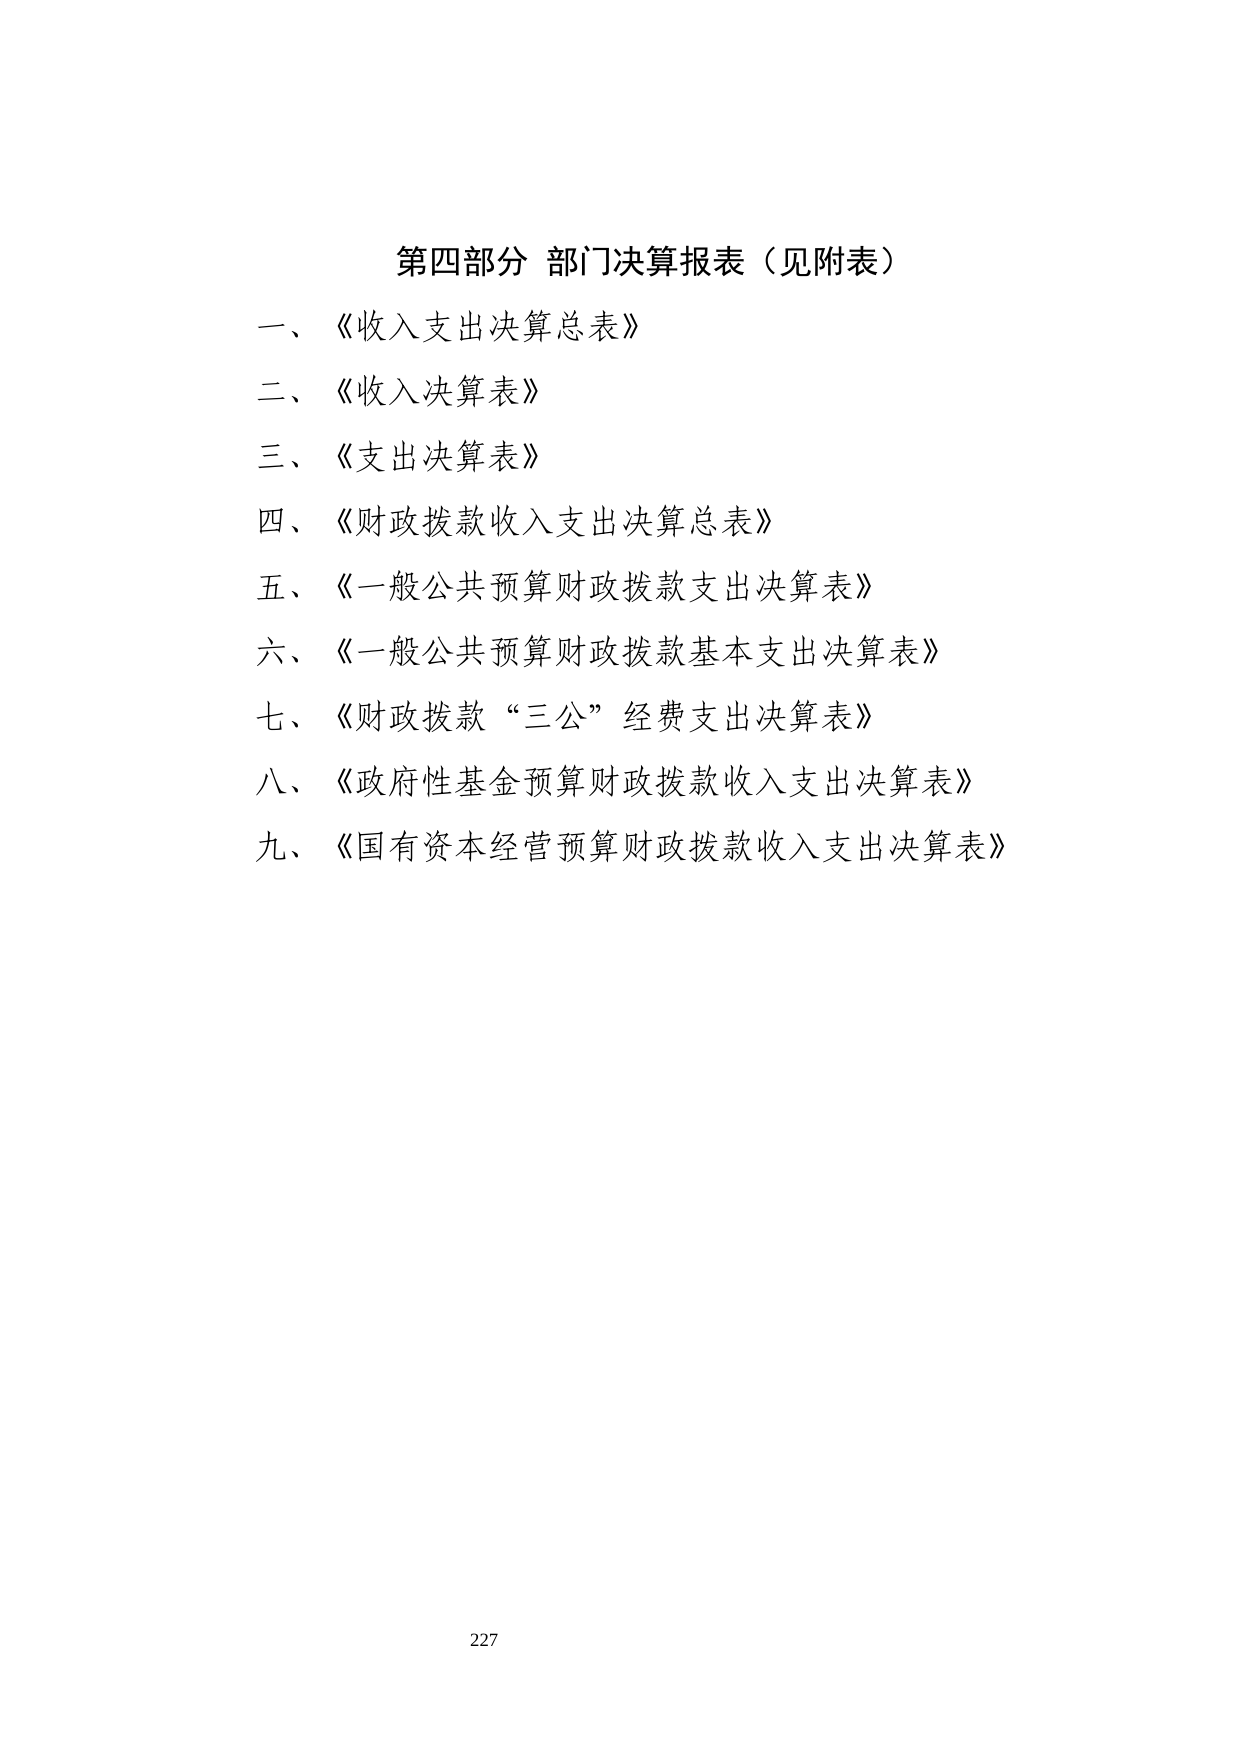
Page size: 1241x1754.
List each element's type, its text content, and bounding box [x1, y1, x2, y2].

text 第四部分 部门决算报表（见附表） [187, 227, 1053, 292]
text 五、《一般公共预算财政拨款支出决算表》 [187, 552, 1053, 617]
text 八、《政府性基金预算财政拨款收入支出决算表》 [187, 747, 1053, 812]
text 九、《国有资本经营预算财政拨款收入支出决算表》 [187, 812, 1053, 877]
text 六、《一般公共预算财政拨款基本支出决算表》 [187, 617, 1053, 682]
text 二、《收入决算表》 [187, 357, 1053, 422]
text 七、《财政拨款“三公”经费支出决算表》 [187, 682, 1053, 747]
text 四、《财政拨款收入支出决算总表》 [187, 487, 1053, 552]
text 一、《收入支出决算总表》 [187, 292, 1053, 357]
text 三、《支出决算表》 [187, 422, 1053, 487]
